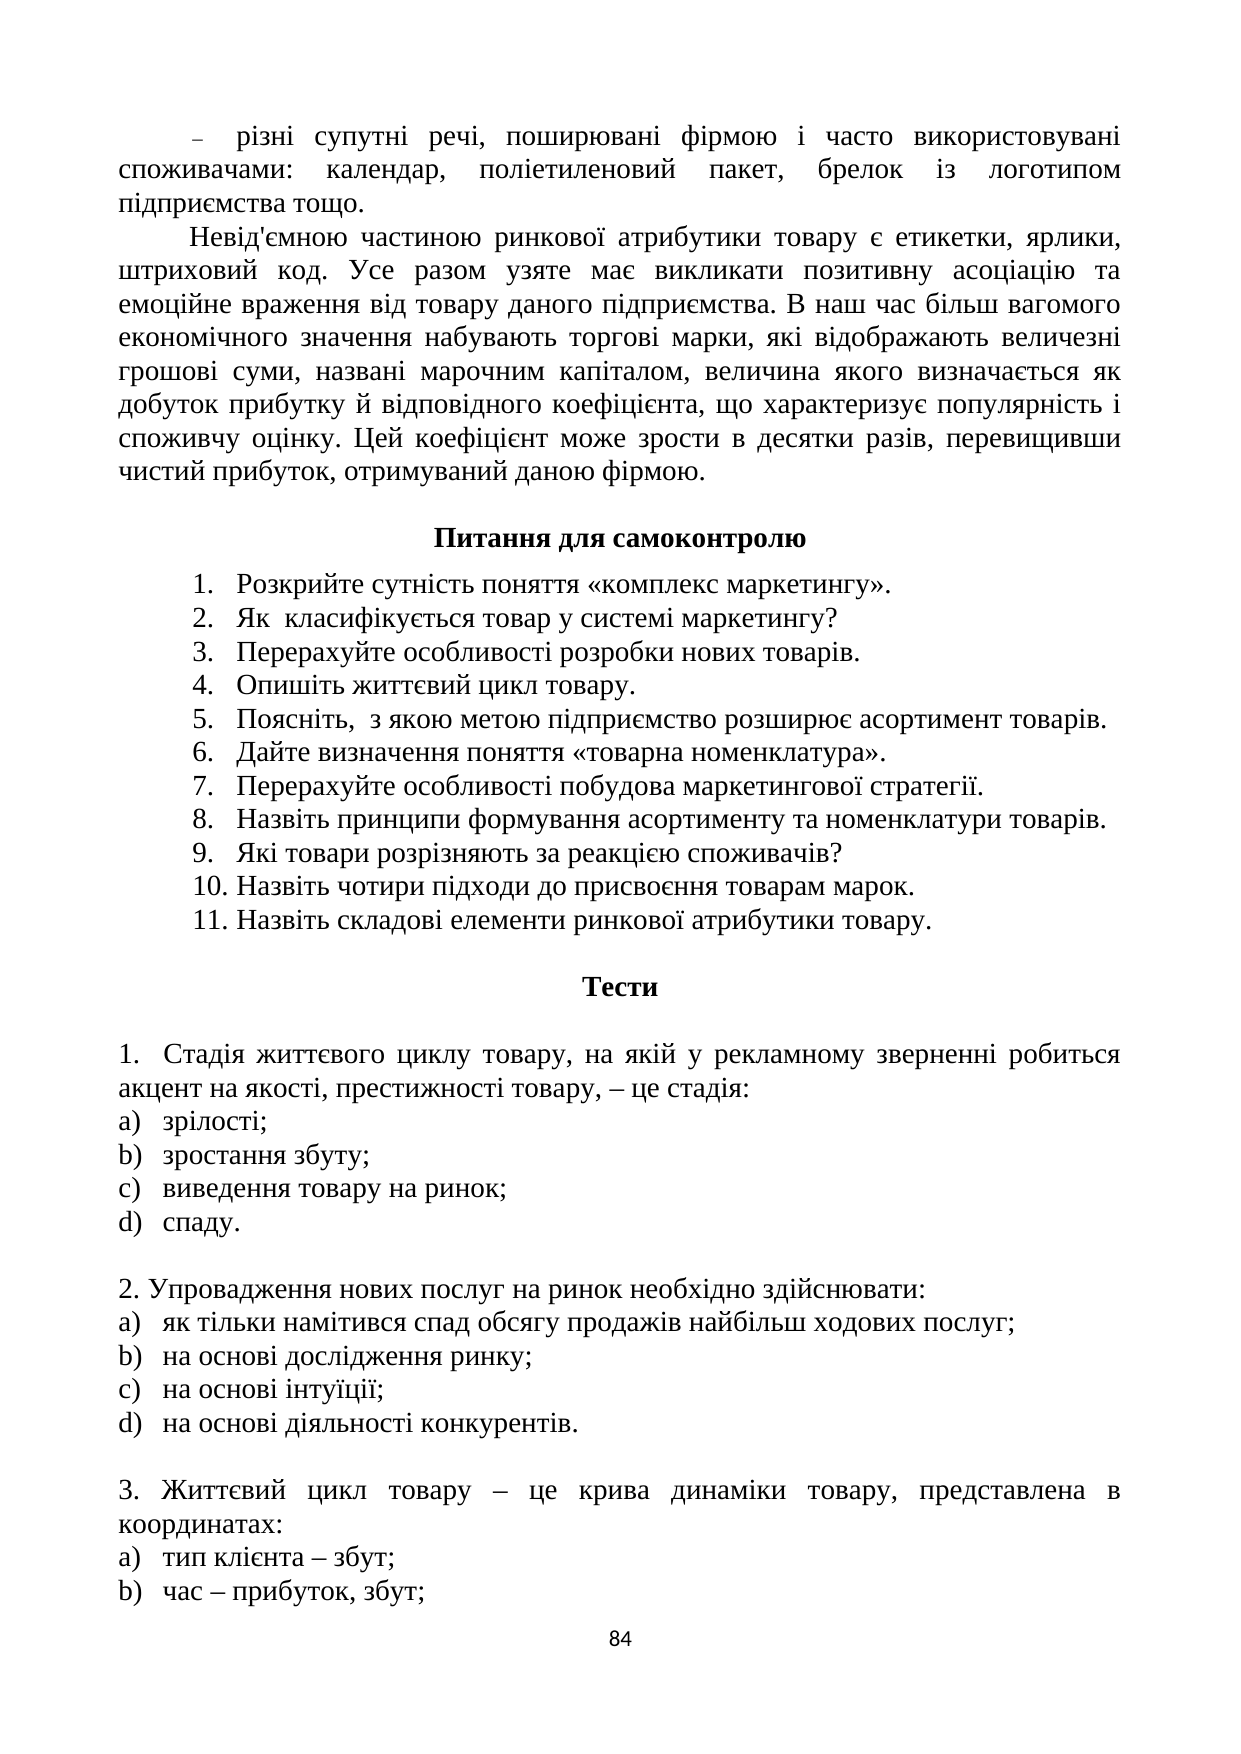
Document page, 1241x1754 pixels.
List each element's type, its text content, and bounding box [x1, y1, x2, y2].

text 1. Стадія життєвого циклу товару, на якій у рекламному зверненні робиться акцент на якості, престижності товару, – це стадія: [118, 1036, 1122, 1103]
text Питання для самоконтролю [118, 521, 1122, 554]
text 2. Упровадження нових послуг на ринок необхідно здійснювати: [118, 1271, 1122, 1304]
text Тести [118, 969, 1122, 1003]
list на основі інтуїції; [118, 1372, 1122, 1405]
list різні супутні речі, поширювані фірмою і часто використовувані споживачами: календар, поліетиленовий пакет, брелок із логотипом підприємства тощо. [118, 118, 1122, 219]
list Перерахуйте особливості побудова маркетингової стратегії. [118, 768, 1122, 801]
list Опишіть життєвий цикл товару. [118, 667, 1122, 701]
list Поясніть, з якою метою підприємство розширює асортимент товарів. [118, 701, 1122, 734]
list зрілості; [118, 1103, 1122, 1137]
list зростання збуту; [118, 1137, 1122, 1170]
list Назвіть складові елементи ринкової атрибутики товару. [118, 902, 1122, 936]
list Розкрийте сутність поняття «комплекс маркетингу». [118, 567, 1122, 600]
list як тільки намітився спад обсягу продажів найбільш ходових послуг; [118, 1304, 1122, 1338]
text Невід'ємною частиною ринкової атрибутики товару є етикетки, ярлики, штриховий код. Усе разом узяте має викликати позитивну асоціацію та емоційне враження від товару даного підприємства. В наш час більш вагомого економічного значення набувають торгові марки, які відображають величезні грошові суми, названі марочним капіталом, величина якого визначається як добуток прибутку й відповідного коефіцієнта, що характеризує популярність і споживчу оцінку. Цей коефіцієнт може зрости в десятки разів, перевищивши чистий прибуток, отримуваний даною фірмою. [118, 219, 1122, 487]
list на основі дослідження ринку; [118, 1338, 1122, 1372]
text 3. Життєвий цикл товару – це крива динаміки товару, представлена в координатах: [118, 1472, 1122, 1539]
list на основі діяльності конкурентів. [118, 1405, 1122, 1439]
list Як класифікується товар у системі маркетингу? [118, 600, 1122, 634]
list Які товари розрізняють за реакцією споживачів? [118, 835, 1122, 868]
list спаду. [118, 1204, 1122, 1237]
list Дайте визначення поняття «товарна номенклатура». [118, 734, 1122, 768]
list Назвіть чотири підходи до присвоєння товарам марок. [118, 868, 1122, 902]
list Перерахуйте особливості розробки нових товарів. [118, 634, 1122, 667]
list виведення товару на ринок; [118, 1170, 1122, 1204]
list час – прибуток, збут; [118, 1573, 1122, 1606]
list Назвіть принципи формування асортименту та номенклатури товарів. [118, 801, 1122, 835]
list тип клієнта – збут; [118, 1539, 1122, 1573]
